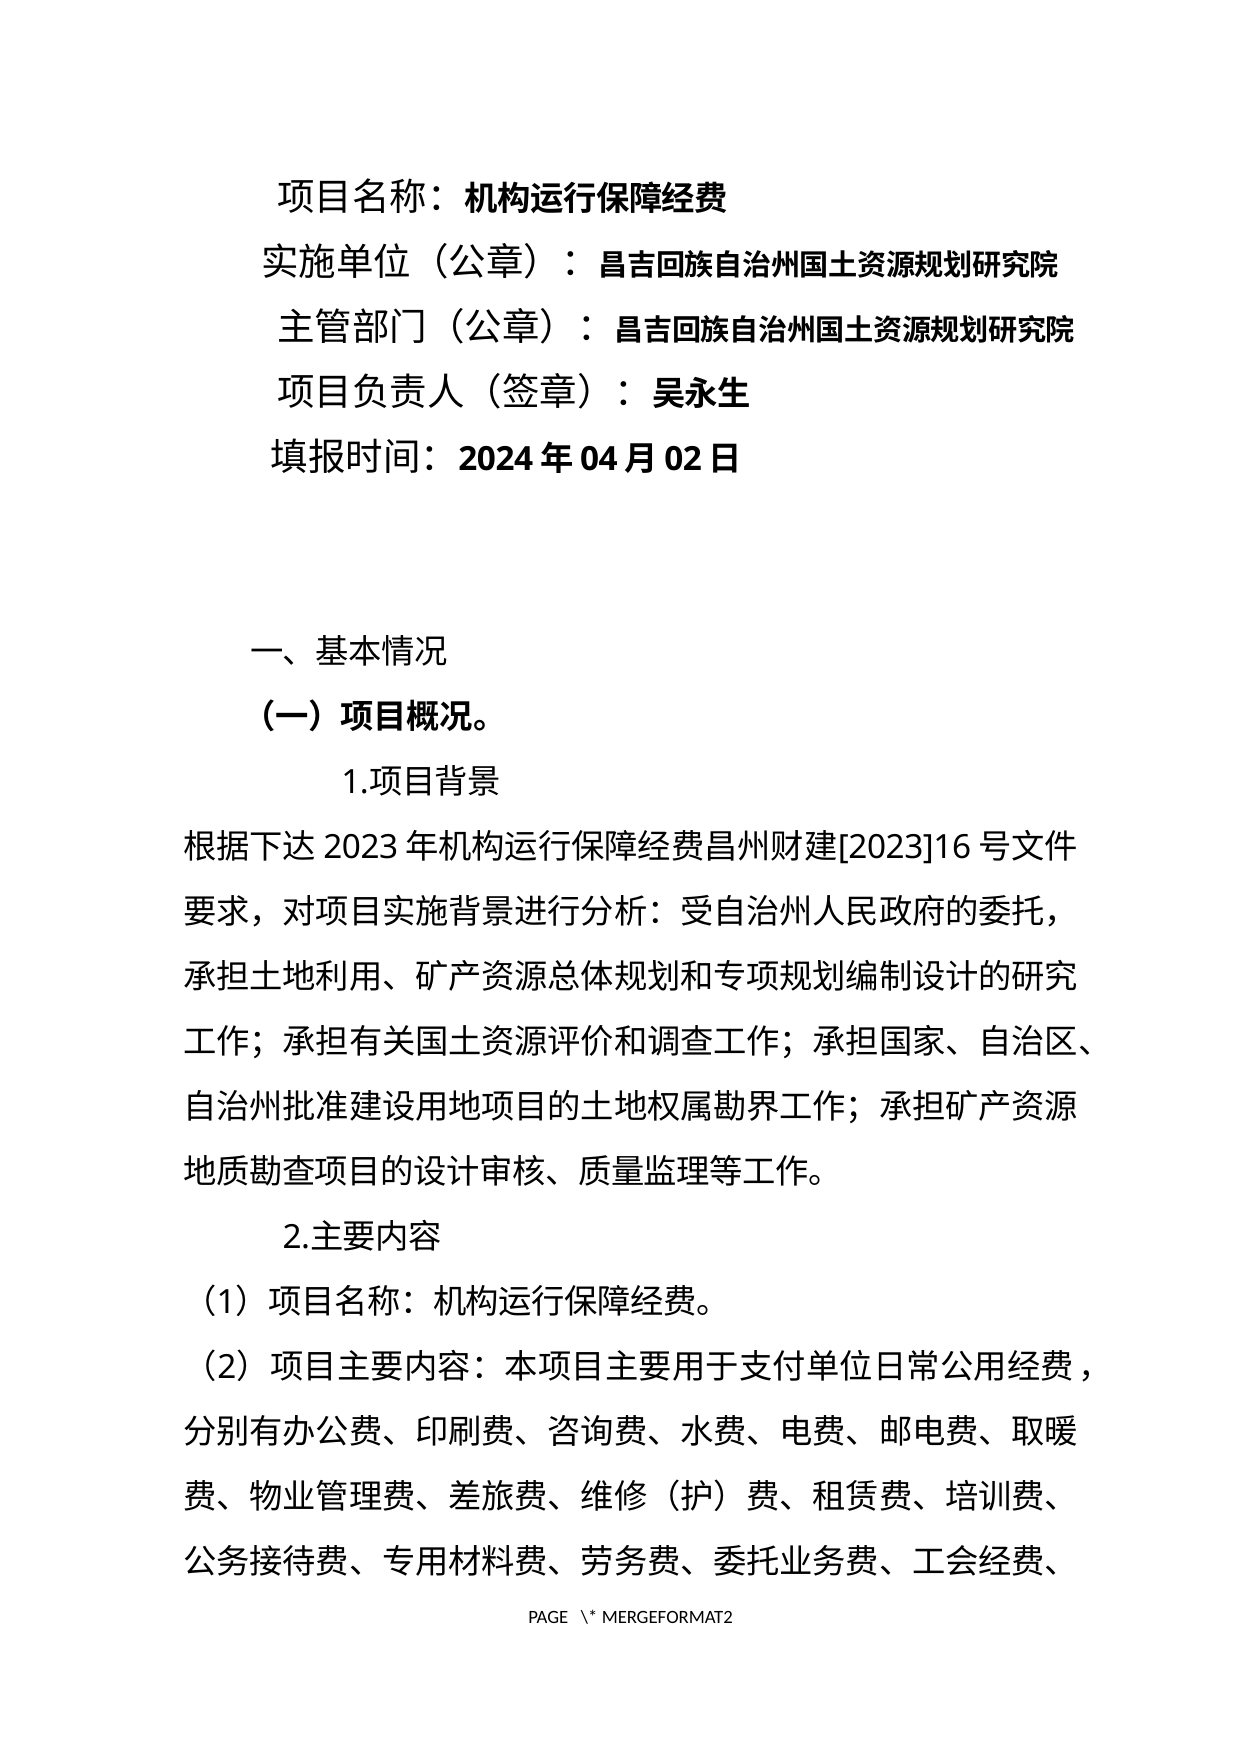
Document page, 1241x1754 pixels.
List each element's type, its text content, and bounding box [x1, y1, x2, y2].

text 项目名称：机构运行保障经费 [183, 162, 1078, 227]
text 实施单位（公章）：昌吉回族自治州国土资源规划研究院 [183, 227, 1078, 292]
text （一）项目概况。 [183, 682, 1078, 747]
text 一、基本情况 [183, 617, 1078, 682]
text 项目负责人（签章）：吴永生 [183, 357, 1078, 422]
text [183, 747, 1078, 1592]
text 填报时间：2024年04月02日 [211, 422, 1078, 487]
text 主管部门（公章）：昌吉回族自治州国土资源规划研究院 [183, 292, 1078, 357]
